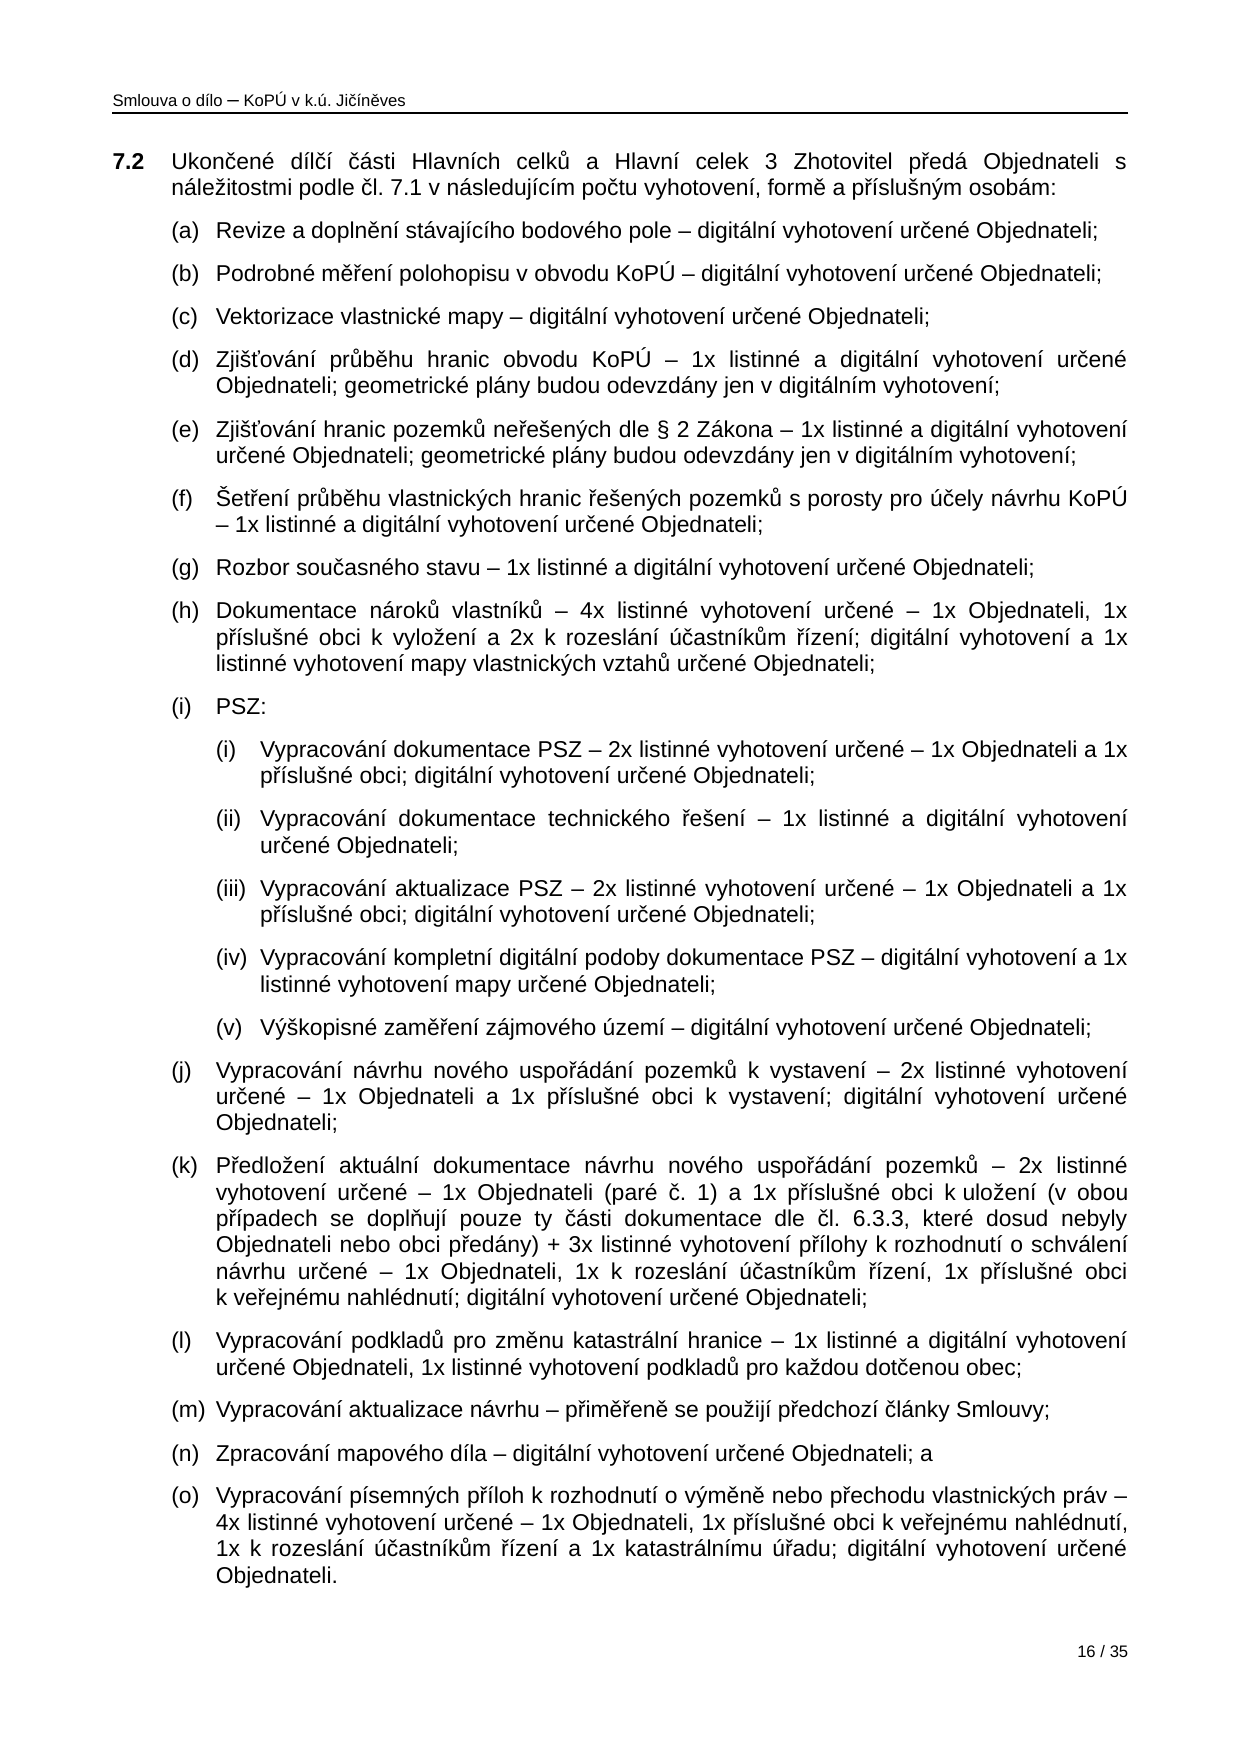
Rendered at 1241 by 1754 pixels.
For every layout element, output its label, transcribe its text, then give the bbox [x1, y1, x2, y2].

list Výškopisné zaměření zájmového území – digitální vyhotovení určené Objednateli; [216, 1013, 1128, 1040]
text Ukončené dílčí části Hlavních celků a Hlavní celek 3 Zhotovitel předá Objednateli s náležitostmi podle čl. 7.1 v následujícím počtu vyhotovení, formě a příslušným osobám: [112, 148, 1128, 200]
list Vypracování aktualizace návrhu – přiměřeně se použijí předchozí články Smlouvy; [171, 1396, 1128, 1423]
list PSZ: [171, 693, 1128, 719]
list Revize a doplnění stávajícího bodového pole – digitální vyhotovení určené Objednateli; [171, 217, 1128, 243]
list Vypracování návrhu nového uspořádání pozemků k vystavení – 2x listinné vyhotovení určené – 1x Objednateli a 1x příslušné obci k vystavení; digitální vyhotovení určené Objednateli; [171, 1057, 1128, 1136]
list Zpracování mapového díla – digitální vyhotovení určené Objednateli; a [171, 1439, 1128, 1466]
list Vektorizace vlastnické mapy – digitální vyhotovení určené Objednateli; [171, 303, 1128, 329]
list Vypracování písemných příloh k rozhodnutí o výměně nebo přechodu vlastnických práv – 4x listinné vyhotovení určené – 1x Objednateli, 1x příslušné obci k veřejnému nahlédnutí, 1x k rozeslání účastníkům řízení a 1x katastrálnímu úřadu; digitální vyhotovení určené Objednateli. [171, 1482, 1128, 1588]
list Dokumentace nároků vlastníků – 4x listinné vyhotovení určené – 1x Objednateli, 1x příslušné obci k vyložení a 2x k rozeslání účastníkům řízení; digitální vyhotovení a 1x listinné vyhotovení mapy vlastnických vztahů určené Objednateli; [171, 597, 1128, 676]
list Předložení aktuální dokumentace návrhu nového uspořádání pozemků – 2x listinné vyhotovení určené – 1x Objednateli (paré č. 1) a 1x příslušné obci k uložení (v obou případech se doplňují pouze ty části dokumentace dle čl. 6.3.3, které dosud nebyly Objednateli nebo obci předány) + 3x listinné vyhotovení přílohy k rozhodnutí o schválení návrhu určené – 1x Objednateli, 1x k rozeslání účastníkům řízení, 1x příslušné obci k veřejnému nahlédnutí; digitální vyhotovení určené Objednateli; [171, 1152, 1128, 1310]
list Šetření průběhu vlastnických hranic řešených pozemků s porosty pro účely návrhu KoPÚ – 1x listinné a digitální vyhotovení určené Objednateli; [171, 485, 1128, 538]
list Vypracování aktualizace PSZ – 2x listinné vyhotovení určené – 1x Objednateli a 1x příslušné obci; digitální vyhotovení určené Objednateli; [216, 875, 1128, 927]
list Vypracování dokumentace PSZ – 2x listinné vyhotovení určené – 1x Objednateli a 1x příslušné obci; digitální vyhotovení určené Objednateli; [216, 736, 1128, 789]
list Zjišťování průběhu hranic obvodu KoPÚ – 1x listinné a digitální vyhotovení určené Objednateli; geometrické plány budou odevzdány jen v digitálním vyhotovení; [171, 346, 1128, 399]
list Vypracování podkladů pro změnu katastrální hranice – 1x listinné a digitální vyhotovení určené Objednateli, 1x listinné vyhotovení podkladů pro každou dotčenou obec; [171, 1327, 1128, 1380]
list Vypracování dokumentace technického řešení – 1x listinné a digitální vyhotovení určené Objednateli; [216, 805, 1128, 858]
list Zjišťování hranic pozemků neřešených dle § 2 Zákona – 1x listinné a digitální vyhotovení určené Objednateli; geometrické plány budou odevzdány jen v digitálním vyhotovení; [171, 416, 1128, 468]
list Vypracování kompletní digitální podoby dokumentace PSZ – digitální vyhotovení a 1x listinné vyhotovení mapy určené Objednateli; [216, 944, 1128, 997]
list Podrobné měření polohopisu v obvodu KoPÚ – digitální vyhotovení určené Objednateli; [171, 260, 1128, 286]
list Rozbor současného stavu – 1x listinné a digitální vyhotovení určené Objednateli; [171, 554, 1128, 581]
